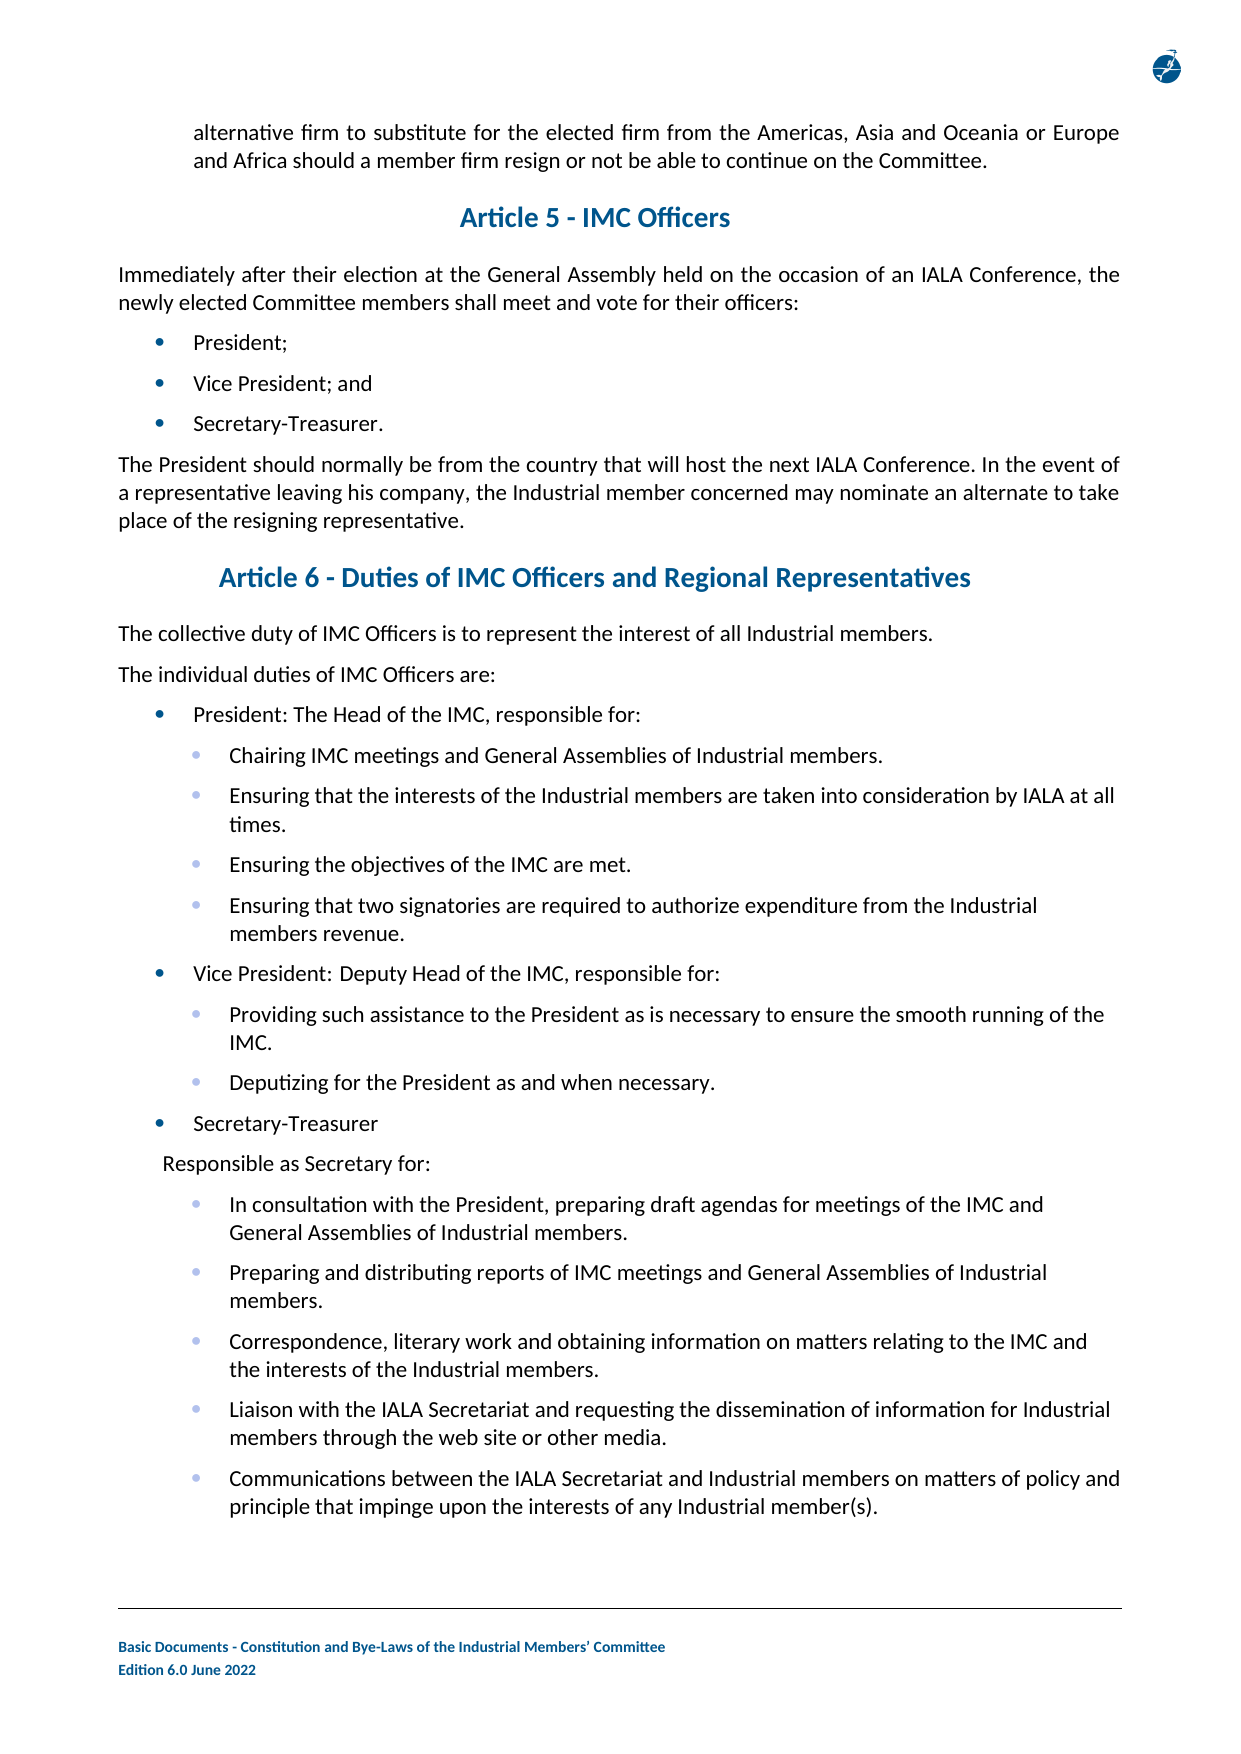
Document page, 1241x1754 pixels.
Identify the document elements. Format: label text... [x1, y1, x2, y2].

text - IMC Officers [118, 199, 1122, 235]
text The individual duties of IMC Officers are: [118, 660, 1122, 688]
text Secretary-Treasurer [156, 1109, 1122, 1137]
text Preparing and distributing reports of IMC meetings and General Assemblies of Industrial members. [192, 1258, 1122, 1314]
text Vice President: Deputy Head of the IMC, responsible for: [156, 959, 1122, 987]
text Ensuring that the interests of the Industrial members are taken into consideration by IALA at all times. [192, 782, 1122, 838]
text The President should normally be from the country that will host the next IALA Conference. In the event of a representative leaving his company, the Industrial member concerned may nominate an alternate to take place of the resigning representative. [118, 450, 1122, 534]
text Vice President; and [156, 369, 1122, 397]
picture [1121, 0, 1240, 118]
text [156, 118, 1122, 174]
text Ensuring that two signatories are required to authorize expenditure from the Industrial members revenue. [192, 891, 1122, 947]
text Responsible as Secretary for: [162, 1149, 1122, 1177]
text Chairing IMC meetings and General Assemblies of Industrial members. [192, 741, 1122, 769]
text Secretary-Treasurer. [156, 409, 1122, 437]
text The collective duty of IMC Officers is to represent the interest of all Industrial members. [118, 619, 1122, 648]
text Ensuring the objectives of the IMC are met. [192, 850, 1122, 878]
text Liaison with the IALA Secretariat and requesting the dissemination of information for Industrial members through the web site or other media. [192, 1396, 1122, 1452]
text President; [156, 328, 1122, 356]
text Immediately after their election at the General Assembly held on the occasion of an IALA Conference, the newly elected Committee members shall meet and vote for their officers: [118, 260, 1122, 316]
text Communications between the IALA Secretariat and Industrial members on matters of policy and principle that impinge upon the interests of any Industrial member(s). [192, 1464, 1122, 1520]
text - Duties of IMC Officers and Regional Representatives [118, 559, 1122, 594]
text President: The Head of the IMC, responsible for: [156, 701, 1122, 729]
text In consultation with the President, preparing draft agendas for meetings of the IMC and General Assemblies of Industrial members. [192, 1190, 1122, 1246]
text Providing such assistance to the President as is necessary to ensure the smooth running of the IMC. [192, 1000, 1122, 1056]
text Correspondence, literary work and obtaining information on matters relating to the IMC and the interests of the Industrial members. [192, 1327, 1122, 1383]
text Deputizing for the President as and when necessary. [192, 1068, 1122, 1096]
